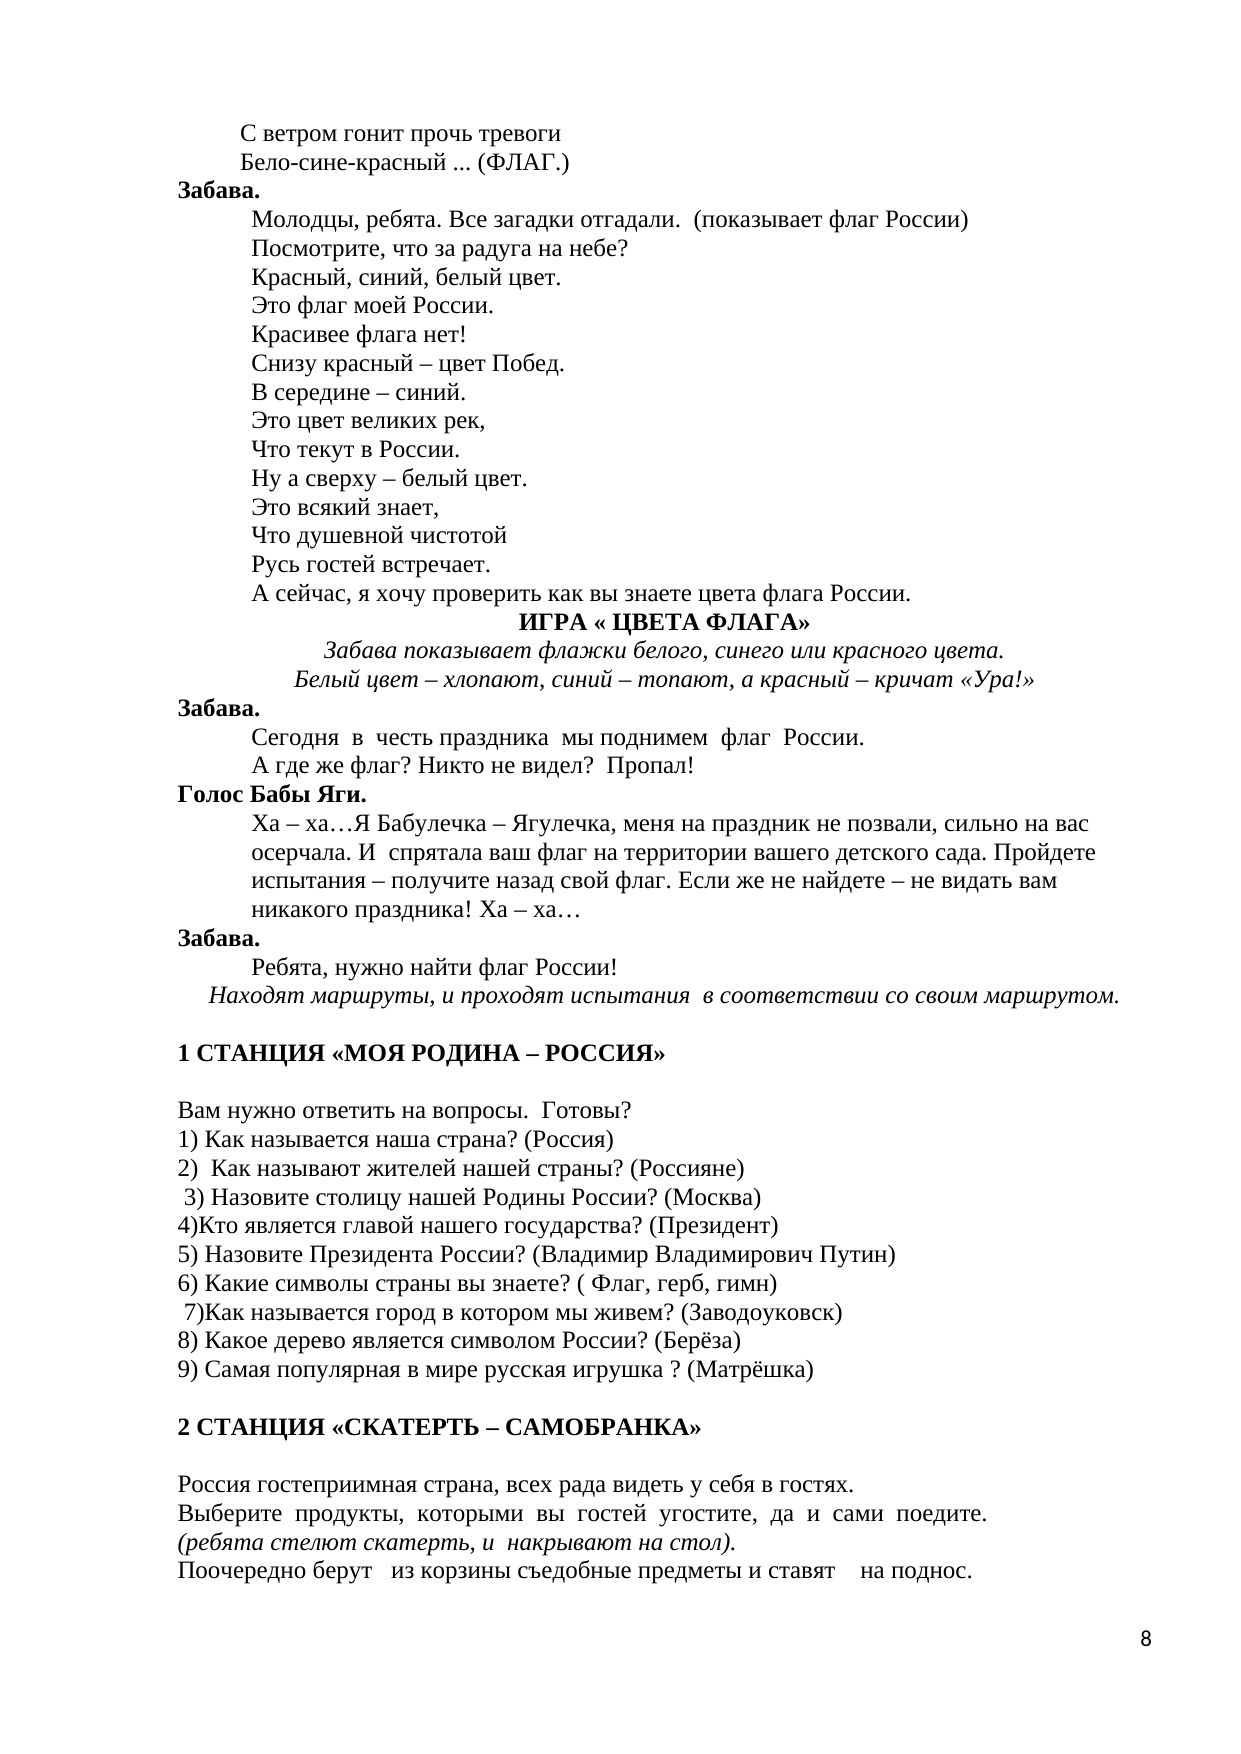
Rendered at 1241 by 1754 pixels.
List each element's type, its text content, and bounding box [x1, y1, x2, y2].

text Что душевной чистотой [177, 521, 1152, 549]
text Забава. [177, 176, 1152, 204]
text А где же флаг? Никто не видел? Пропал! [177, 751, 1152, 779]
text Это цвет великих рек, [177, 406, 1152, 434]
text 5) Назовите Президента России? (Владимир Владимирович Путин) [177, 1239, 1152, 1268]
text Ребята, нужно найти флаг России! [177, 952, 1152, 981]
text Поочередно берут из корзины съедобные предметы и ставят на поднос. [177, 1556, 1152, 1584]
text Красивее флага нет! [177, 319, 1152, 348]
text ИГРА « ЦВЕТА ФЛАГА» [177, 607, 1152, 636]
text Выберите продукты, которыми вы гостей угостите, да и сами поедите. [177, 1498, 1152, 1527]
text 2) Как называют жителей нашей страны? (Россияне) [177, 1153, 1152, 1182]
text 7)Как называется город в котором мы живем? (Заводоуковск) [177, 1297, 1152, 1326]
text Вам нужно ответить на вопросы. Готовы? [177, 1096, 1152, 1124]
text Это всякий знает, [177, 492, 1152, 521]
text Что текут в России. [177, 434, 1152, 463]
text 1 СТАНЦИЯ «МОЯ РОДИНА – РОССИЯ» [177, 1038, 1152, 1067]
text Ну а сверху – белый цвет. [177, 463, 1152, 492]
text В середине – синий. [177, 377, 1152, 406]
text 6) Какие символы страны вы знаете? ( Флаг, герб, гимн) [177, 1268, 1152, 1297]
text Находят маршруты, и проходят испытания в соответствии со своим маршрутом. [177, 981, 1152, 1009]
text Сегодня в честь праздника мы поднимем флаг России. [177, 722, 1152, 751]
text 1) Как называется наша страна? (Россия) [177, 1124, 1152, 1153]
text (ребята стелют скатерть, и накрывают на стол). [177, 1527, 1152, 1556]
text А сейчас, я хочу проверить как вы знаете цвета флага России. [177, 578, 1152, 607]
text Голос Бабы Яги. [177, 779, 1152, 808]
text 4)Кто является главой нашего государства? (Президент) [177, 1211, 1152, 1239]
text Ха – ха…Я Бабулечка – Ягулечка, меня на праздник не позвали, сильно на вас осерчала. И спрятала ваш флаг на территории вашего детского сада. Пройдете испытания – получите назад свой флаг. Если же не найдете – не видать вам никакого праздника! Ха – ха… [251, 808, 1152, 923]
text Это флаг моей России. [177, 291, 1152, 319]
text 8) Какое дерево является символом России? (Берёза) [177, 1326, 1152, 1354]
text Белый цвет – хлопают, синий – топают, а красный – кричат «Ура!» [177, 664, 1152, 693]
text Забава показывает флажки белого, синего или красного цвета. [177, 636, 1152, 664]
text Бело-сине-красный ... (ФЛАГ.) [177, 147, 1152, 176]
text Красный, синий, белый цвет. [177, 262, 1152, 291]
text Россия гостеприимная страна, всех рада видеть у себя в гостях. [177, 1469, 1152, 1498]
text 2 СТАНЦИЯ «СКАТЕРТЬ – САМОБРАНКА» [177, 1412, 1152, 1441]
text Посмотрите, что за радуга на небе? [177, 233, 1152, 262]
text Молодцы, ребята. Все загадки отгадали. (показывает флаг России) [177, 204, 1152, 233]
text 3) Назовите столицу нашей Родины России? (Москва) [177, 1182, 1152, 1211]
text Забава. [177, 923, 1152, 952]
text С ветром гонит прочь тревоги [177, 118, 1152, 147]
text Русь гостей встречает. [177, 549, 1152, 578]
text Снизу красный – цвет Побед. [177, 348, 1152, 377]
text Забава. [177, 693, 1152, 722]
text 9) Самая популярная в мире русская игрушка ? (Матрёшка) [177, 1354, 1152, 1383]
